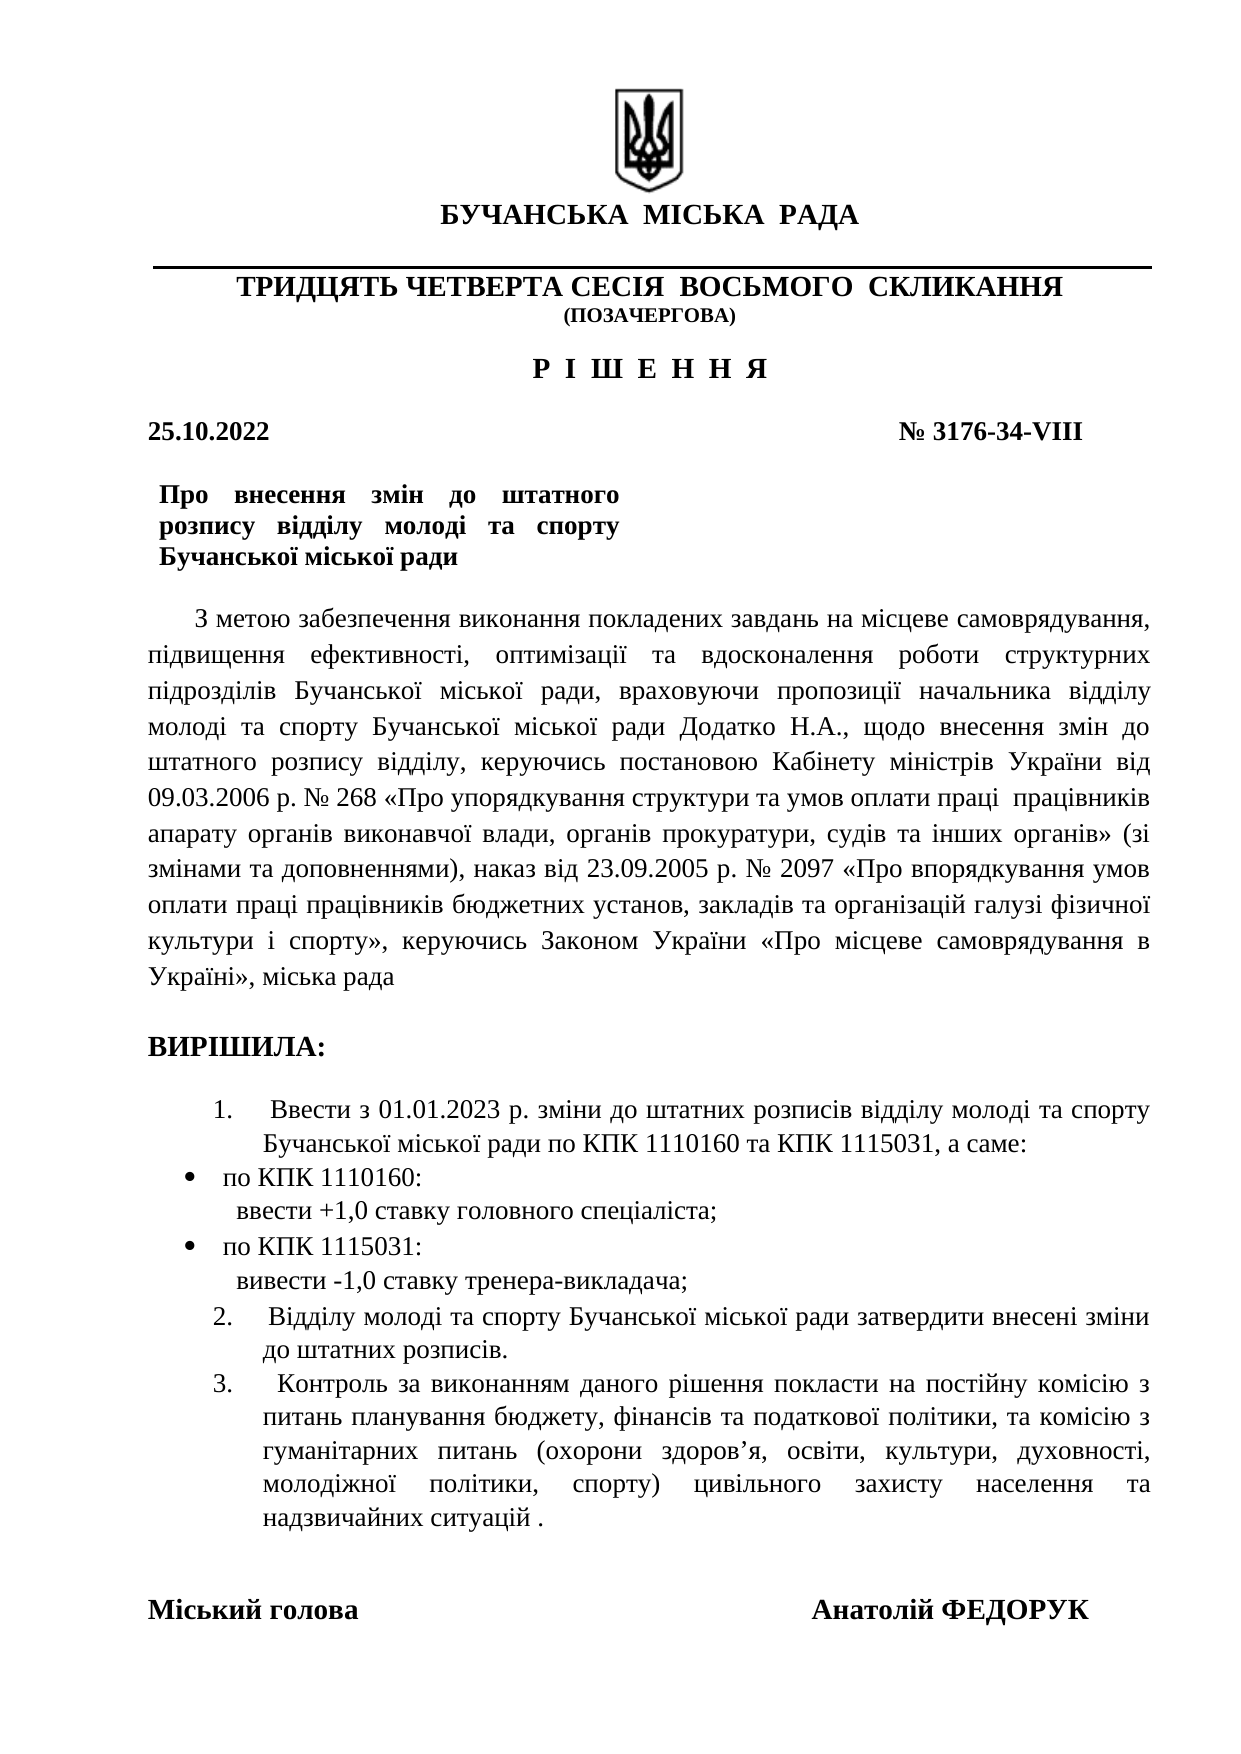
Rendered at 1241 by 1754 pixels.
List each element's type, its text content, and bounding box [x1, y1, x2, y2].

text ТРИДЦЯТЬ ЧЕТВЕРТА СЕСІЯ ВОСЬМОГО СКЛИКАННЯ [148, 269, 1152, 303]
list Контроль за виконанням даного рішення покласти на постійну комісію з питань планування бюджету, фінансів та податкової політики, та комісію з гуманітарних питань (охорони здоров’я, освіти, культури, духовності, молодіжної політики, спорту) цивільного захисту населення та надзвичайних ситуацій . [213, 1367, 1152, 1532]
list по КПК 1110160: [185, 1161, 1152, 1192]
list Ввести з 01.01.2023 р. зміни до штатних розписів відділу молоді та спорту Бучанської міської ради по КПК 1110160 та КПК 1115031, а саме: [213, 1094, 1152, 1158]
text вивести -1,0 ставку тренера-викладача; [223, 1264, 1152, 1295]
text 25.10.2022 № 3176-34-VIІІ [148, 416, 1152, 447]
text З метою забезпечення виконання покладених завдань на місцеве самоврядування, підвищення ефективності, оптимізації та вдосконалення роботи структурних підрозділів Бучанської міської ради, враховуючи пропозиції начальника відділу молоді та спорту Бучанської міської ради Додатко Н.А., щодо внесення змін до штатного розпису відділу, керуючись постановою Кабінету міністрів України від 09.03.2006 р. № 268 «Про упорядкування структури та умов оплати праці працівників апарату органів виконавчої влади, органів прокуратури, судів та інших органів» (зі змінами та доповненнями), наказ від 23.09.2005 р. № 2097 «Про впорядкування умов оплати праці працівників бюджетних установ, закладів та організацій галузі фізичної культури і спорту», керуючись Законом України «Про місцеве самоврядування в Україні», міська рада [148, 602, 1152, 991]
text ВИРІШИЛА: [148, 1029, 1152, 1062]
text Міський голова Анатолій ФЕДОРУК [148, 1592, 1152, 1626]
table_header Про внесення змін до штатного розпису відділу молоді та спорту Бучанської міської ради [148, 478, 631, 571]
list по КПК 1115031: [185, 1230, 1152, 1261]
text Р І Ш Е Н Н Я [148, 351, 1152, 384]
text БУЧАНСЬКА МІСЬКА РАДА [148, 197, 1152, 231]
text (ПОЗАЧЕРГОВА) [148, 303, 1152, 327]
list Відділу молоді та спорту Бучанської міської ради затвердити внесені зміни до штатних розписів. [213, 1300, 1152, 1364]
picture [614, 88, 685, 194]
text ввести +1,0 ставку головного спеціаліста; [223, 1194, 1152, 1226]
